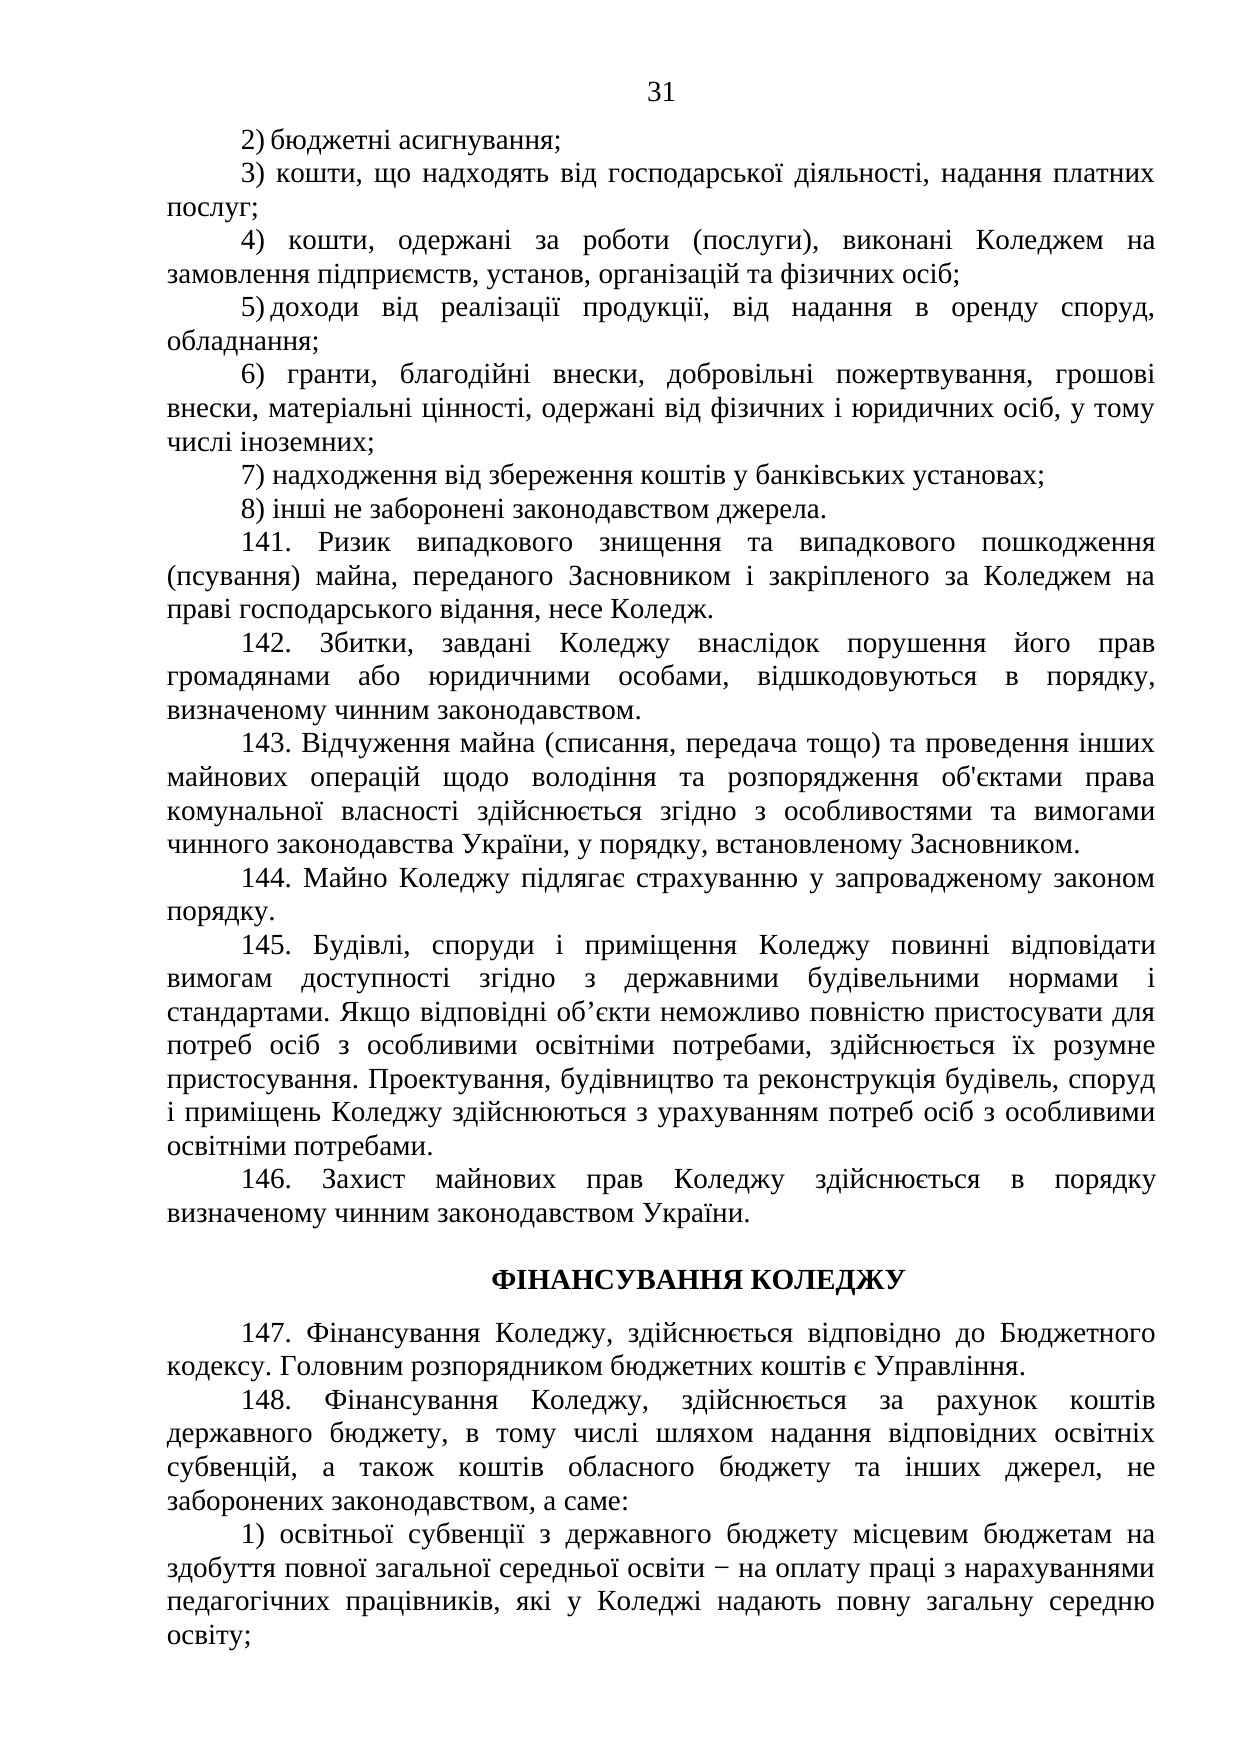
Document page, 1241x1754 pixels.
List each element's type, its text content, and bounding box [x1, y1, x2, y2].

text 141. Ризик випадкового знищення та випадкового пошкодження (псування) майна, переданого Засновником і закріпленого за Коледжем на праві господарського відання, несе Коледж. [167, 524, 1156, 625]
text 4) кошти, одержані за роботи (послуги), виконані Коледжем на замовлення підприємств, установ, організацій та фізичних осіб; [167, 222, 1156, 289]
text 1) освітньої субвенції з державного бюджету місцевим бюджетам на здобуття повної загальної середньої освіти − на оплату праці з нарахуваннями педагогічних працівників, які у Коледжі надають повну загальну середню освіту; [167, 1516, 1156, 1650]
text 6) гранти, благодійні внески, добровільні пожертвування, грошові внески, матеріальні цінності, одержані від фізичних і юридичних осіб, у тому числі іноземних; [167, 357, 1156, 457]
text 7) надходження від збереження коштів у банківських установах; [167, 457, 1156, 491]
text 144. Майно Коледжу підлягає страхуванню у запровадженому законом порядку. [167, 860, 1156, 927]
text 8) інші не заборонені законодавством джерела. [167, 491, 1156, 524]
text 143. Відчуження майна (списання, передача тощо) та проведення інших майнових операцій щодо володіння та розпорядження об'єктами права комунальної власності здійснюється згідно з особливостями та вимогами чинного законодавства України, у порядку, встановленому Засновником. [167, 726, 1156, 860]
text 147. Фінансування Коледжу, здійснюється відповідно до Бюджетного кодексу. Головним розпорядником бюджетних коштів є Управління. [167, 1315, 1156, 1382]
text 5) доходи від реалізації продукції, від надання в оренду споруд, обладнання; [167, 289, 1156, 357]
text 148. Фінансування Коледжу, здійснюється за рахунок коштів державного бюджету, в тому числі шляхом надання відповідних освітніх субвенцій, а також коштів обласного бюджету та інших джерел, не заборонених законодавством, а саме: [167, 1382, 1156, 1516]
list бюджетні асигнування; [167, 122, 1156, 155]
text 146. Захист майнових прав Коледжу здійснюється в порядку визначеному чинним законодавством України. [167, 1162, 1156, 1229]
text 145. Будівлі, споруди і приміщення Коледжу повинні відповідати вимогам доступності згідно з державними будівельними нормами і стандартами. Якщо відповідні об’єкти неможливо повністю пристосувати для потреб осіб з особливими освітніми потребами, здійснюється їх розумне пристосування. Проектування, будівництво та реконструкція будівель, споруд і приміщень Коледжу здійснюються з урахуванням потреб осіб з особливими освітніми потребами. [167, 927, 1156, 1162]
text 142. Збитки, завдані Коледжу внаслідок порушення його прав громадянами або юридичними особами, відшкодовуються в порядку, визначеному чинним законодавством. [167, 625, 1156, 726]
text 3) кошти, що надходять від господарської діяльності, надання платних послуг; [167, 155, 1156, 222]
text ФІНАНСУВАННЯ КОЛЕДЖУ [167, 1262, 1156, 1296]
